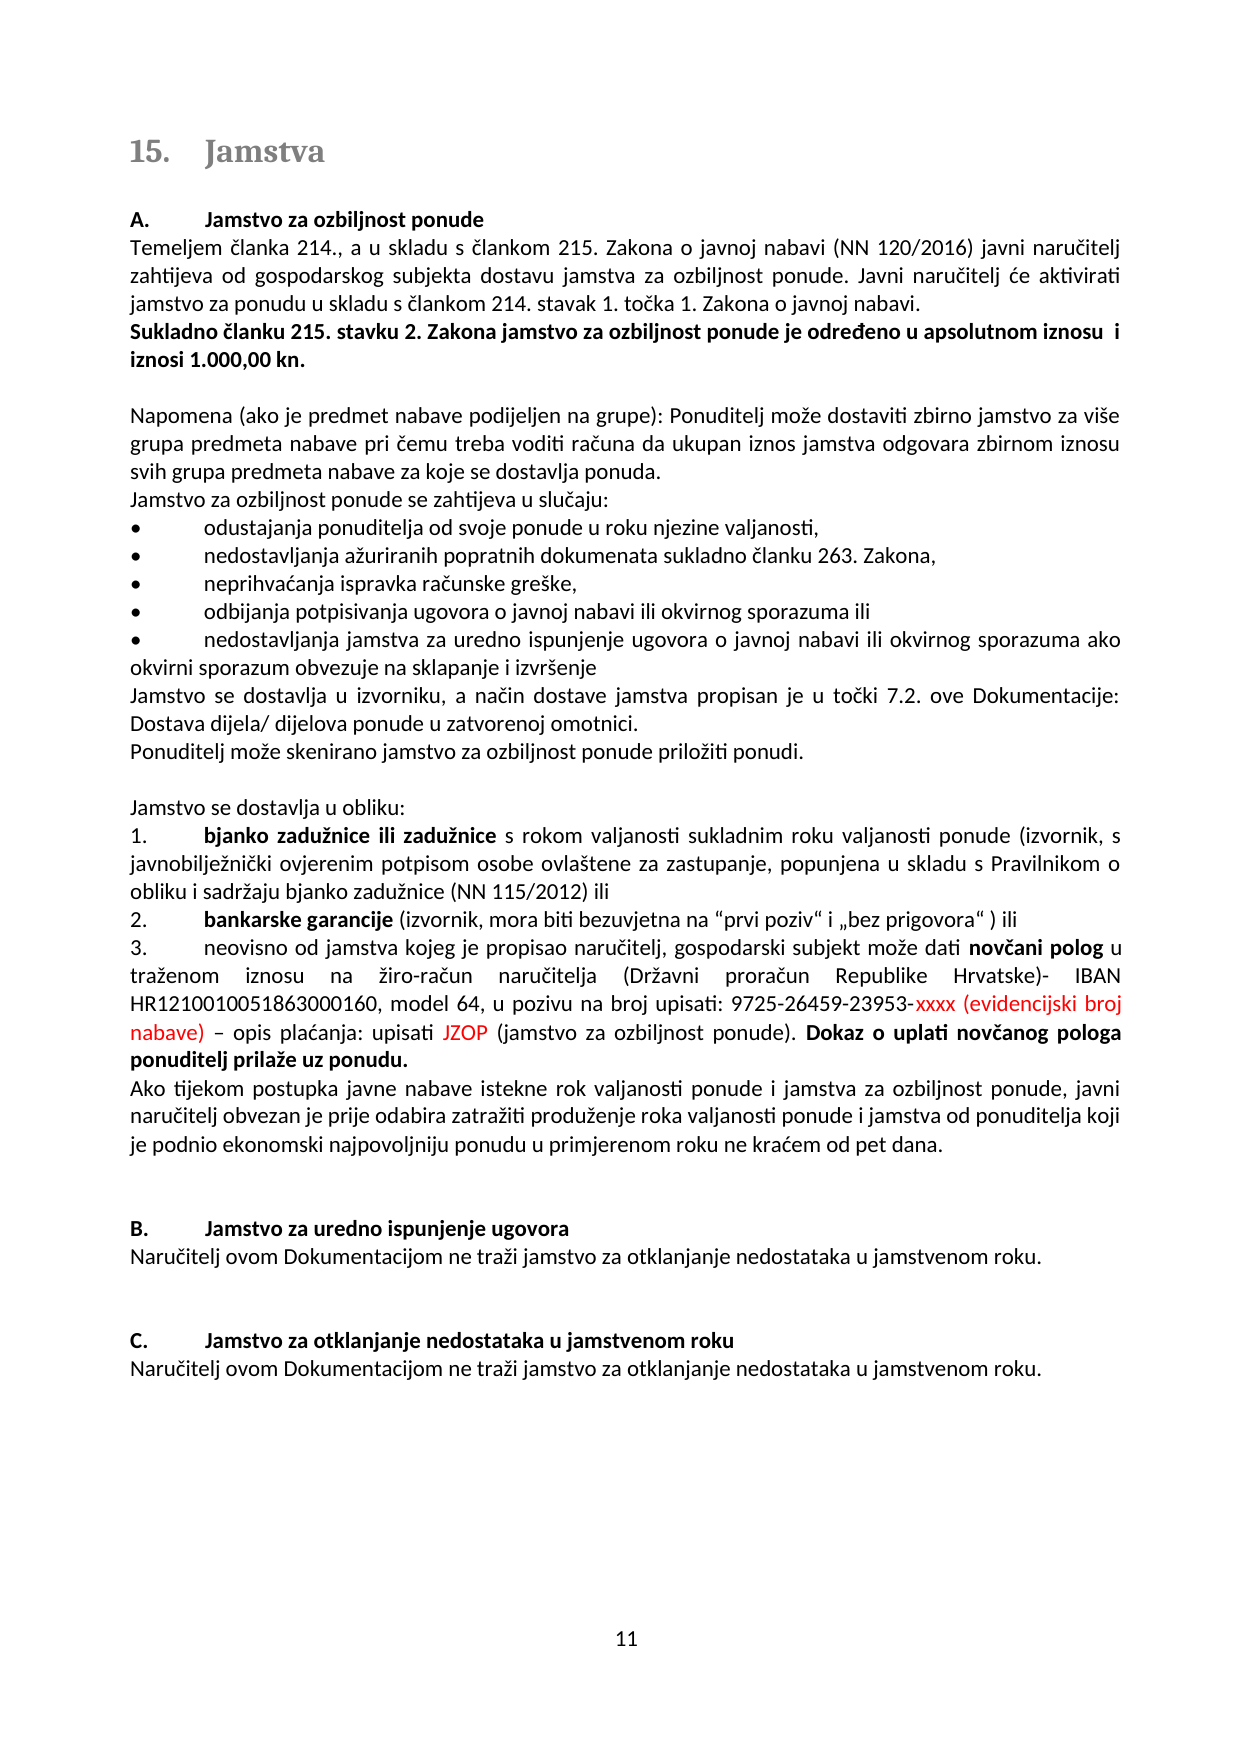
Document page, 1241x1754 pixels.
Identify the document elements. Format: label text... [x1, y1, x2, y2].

text Naručitelj ovom Dokumentacijom ne traži jamstvo za otklanjanje nedostataka u jamstvenom roku. [130, 1242, 1122, 1270]
list Jamstvo za ozbiljnost ponude [130, 205, 1122, 233]
text Jamstva [130, 133, 1122, 171]
text • neprihvaćanja ispravka računske greške, [130, 569, 1122, 597]
text 2. bankarske garancije (izvornik, mora biti bezuvjetna na “prvi poziv“ i „bez prigovora“ ) ili [130, 906, 1122, 933]
text Jamstvo se dostavlja u izvorniku, a način dostave jamstva propisan je u točki 7.2. ove Dokumentacije: Dostava dijela/ dijelova ponude u zatvorenoj omotnici. [130, 681, 1122, 737]
text Napomena (ako je predmet nabave podijeljen na grupe): Ponuditelj može dostaviti zbirno jamstvo za više grupa predmeta nabave pri čemu treba voditi računa da ukupan iznos jamstva odgovara zbirnom iznosu svih grupa predmeta nabave za koje se dostavlja ponuda. [130, 401, 1122, 485]
text Ponuditelj može skenirano jamstvo za ozbiljnost ponude priložiti ponudi. [130, 737, 1122, 765]
text 1. bjanko zadužnice ili zadužnice s rokom valjanosti sukladnim roku valjanosti ponude (izvornik, s javnobilježnički ovjerenim potpisom osobe ovlaštene za zastupanje, popunjena u skladu s Pravilnikom o obliku i sadržaju bjanko zadužnice (NN 115/2012) ili [130, 821, 1122, 906]
text • odbijanja potpisivanja ugovora o javnoj nabavi ili okvirnog sporazuma ili [130, 597, 1122, 625]
text Sukladno članku 215. stavku 2. Zakona jamstvo za ozbiljnost ponude je određeno u apsolutnom iznosu i iznosi 1.000,00 kn. [130, 317, 1122, 373]
text • nedostavljanja ažuriranih popratnih dokumenata sukladno članku 263. Zakona, [130, 541, 1122, 569]
list Jamstvo za otklanjanje nedostataka u jamstvenom roku [130, 1326, 1122, 1354]
text • nedostavljanja jamstva za uredno ispunjenje ugovora o javnoj nabavi ili okvirnog sporazuma ako okvirni sporazum obvezuje na sklapanje i izvršenje [130, 625, 1122, 681]
text Naručitelj ovom Dokumentacijom ne traži jamstvo za otklanjanje nedostataka u jamstvenom roku. [130, 1354, 1122, 1382]
text Jamstvo se dostavlja u obliku: [130, 793, 1122, 821]
text Jamstvo za ozbiljnost ponude se zahtijeva u slučaju: [130, 485, 1122, 513]
text Ako tijekom postupka javne nabave istekne rok valjanosti ponude i jamstva za ozbiljnost ponude, javni naručitelj obvezan je prije odabira zatražiti produženje roka valjanosti ponude i jamstva od ponuditelja koji je podnio ekonomski najpovoljniju ponudu u primjerenom roku ne kraćem od pet dana. [130, 1074, 1122, 1158]
text 3. neovisno od jamstva kojeg je propisao naručitelj, gospodarski subjekt može dati novčani polog u traženom iznosu na žiro-račun naručitelja (Državni proračun Republike Hrvatske)- IBAN HR1210010051863000160, model 64, u pozivu na broj upisati: 9725-26459-23953-xxxx (evidencijski broj nabave) – opis plaćanja: upisati JZOP (jamstvo za ozbiljnost ponude). Dokaz o uplati novčanog pologa ponuditelj prilaže uz ponudu. [130, 933, 1122, 1074]
text Temeljem članka 214., a u skladu s člankom 215. Zakona o javnoj nabavi (NN 120/2016) javni naručitelj zahtijeva od gospodarskog subjekta dostavu jamstva za ozbiljnost ponude. Javni naručitelj će aktivirati jamstvo za ponudu u skladu s člankom 214. stavak 1. točka 1. Zakona o javnoj nabavi. [130, 233, 1122, 317]
text • odustajanja ponuditelja od svoje ponude u roku njezine valjanosti, [130, 513, 1122, 541]
list Jamstvo za uredno ispunjenje ugovora [130, 1214, 1122, 1242]
